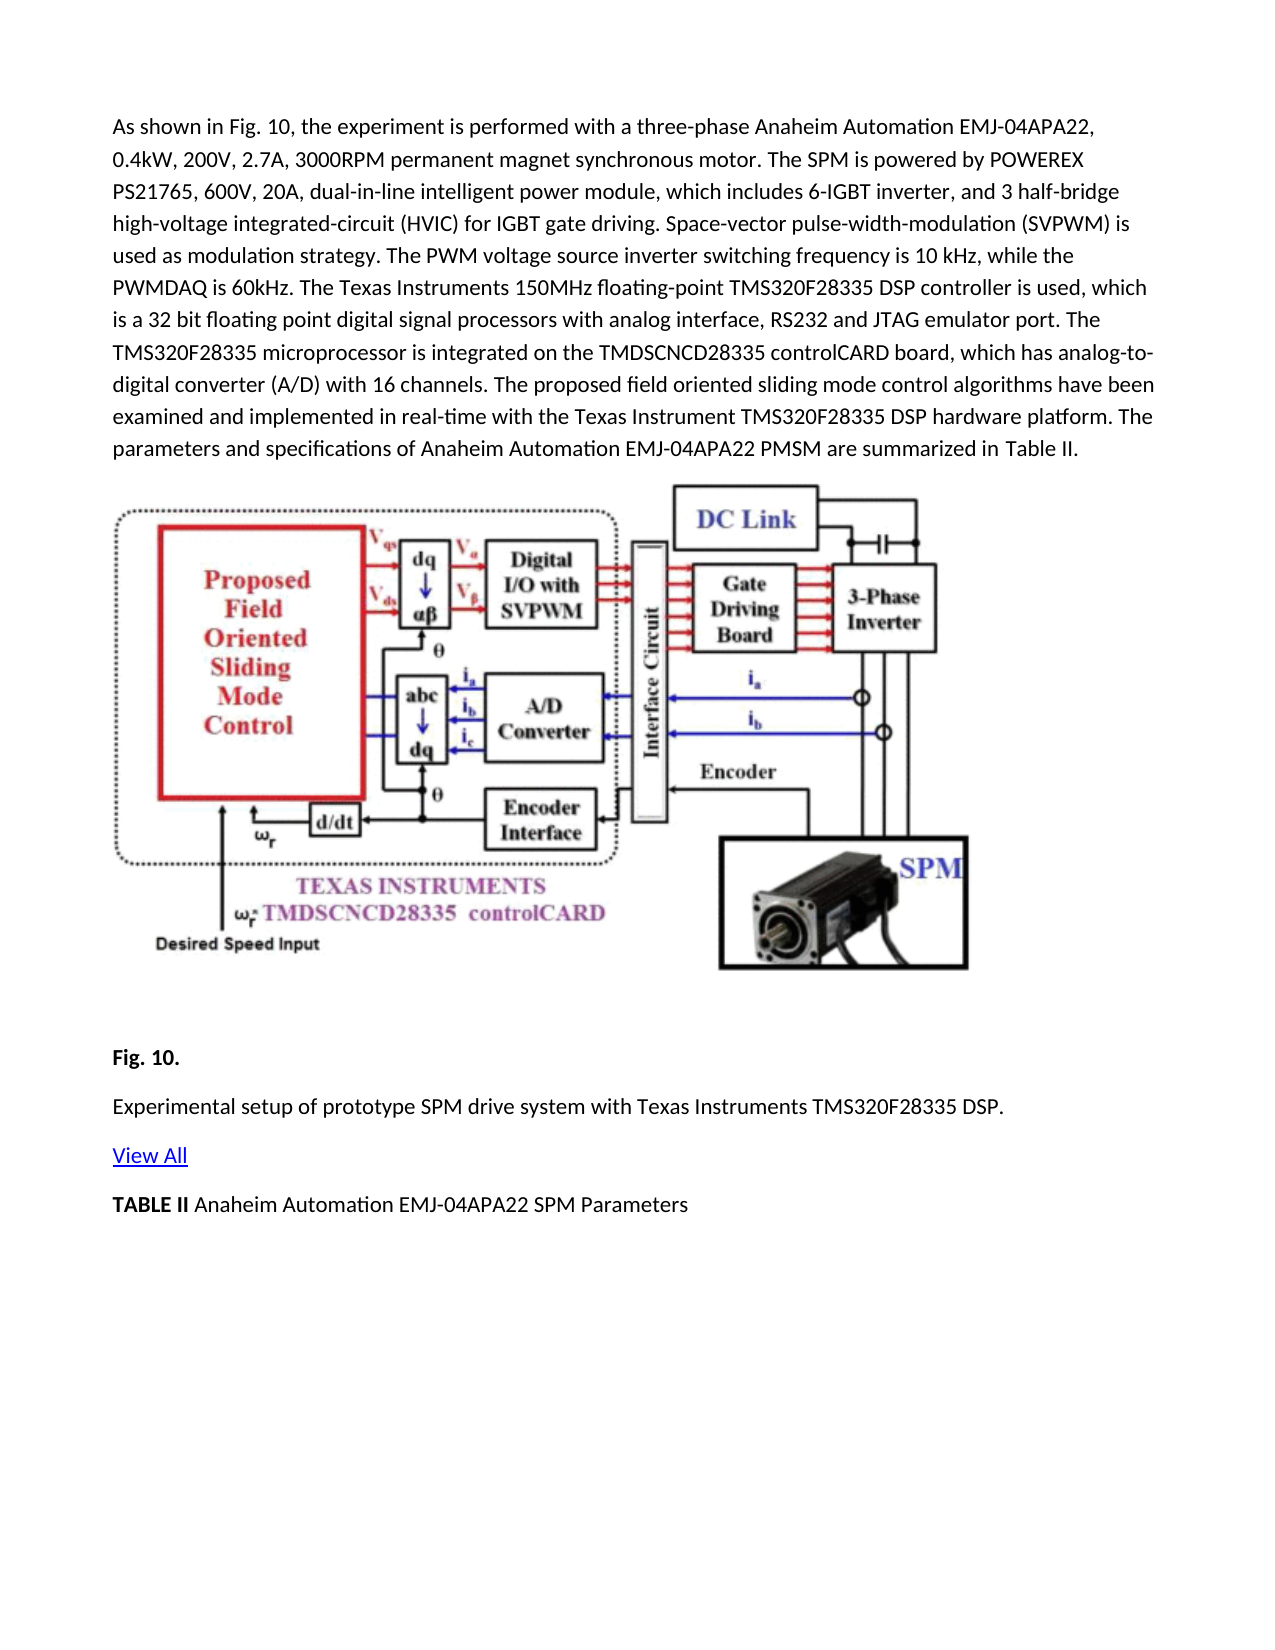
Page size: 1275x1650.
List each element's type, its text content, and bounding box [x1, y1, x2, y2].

text View All [112, 1141, 1162, 1169]
text As shown in Fig. 10, the experiment is performed with a three-phase Anaheim Automation EMJ-04APA22, 0.4kW, 200V, 2.7A, 3000RPM permanent magnet synchronous motor. The SPM is powered by POWEREX PS21765, 600V, 20A, dual-in-line intelligent power module, which includes 6-IGBT inverter, and 3 half-bridge high-voltage integrated-circuit (HVIC) for IGBT gate driving. Space-vector pulse-width-modulation (SVPWM) is used as modulation strategy. The PWM voltage source inverter switching frequency is 10 kHz, while the PWMDAQ is 60kHz. The Texas Instruments 150MHz floating-point TMS320F28335 DSP controller is used, which is a 32 bit floating point digital signal processors with analog interface, RS232 and JTAG emulator port. The TMS320F28335 microprocessor is integrated on the TMDSCNCD28335 controlCARD board, which has analog-to-digital converter (A/D) with 16 channels. The proposed field oriented sliding mode control algorithms have been examined and implemented in real-time with the Texas Instrument TMS320F28335 DSP hardware platform. The parameters and specifications of Anaheim Automation EMJ-04APA22 PMSM are summarized in Table II. [112, 112, 1162, 462]
text Fig. 10. [112, 1043, 1162, 1071]
text Experimental setup of prototype SPM drive system with Texas Instruments TMS320F28335 DSP. [112, 1092, 1162, 1120]
text TABLE II Anaheim Automation EMJ-04APA22 SPM Parameters [112, 1190, 1162, 1218]
picture [112, 483, 972, 974]
